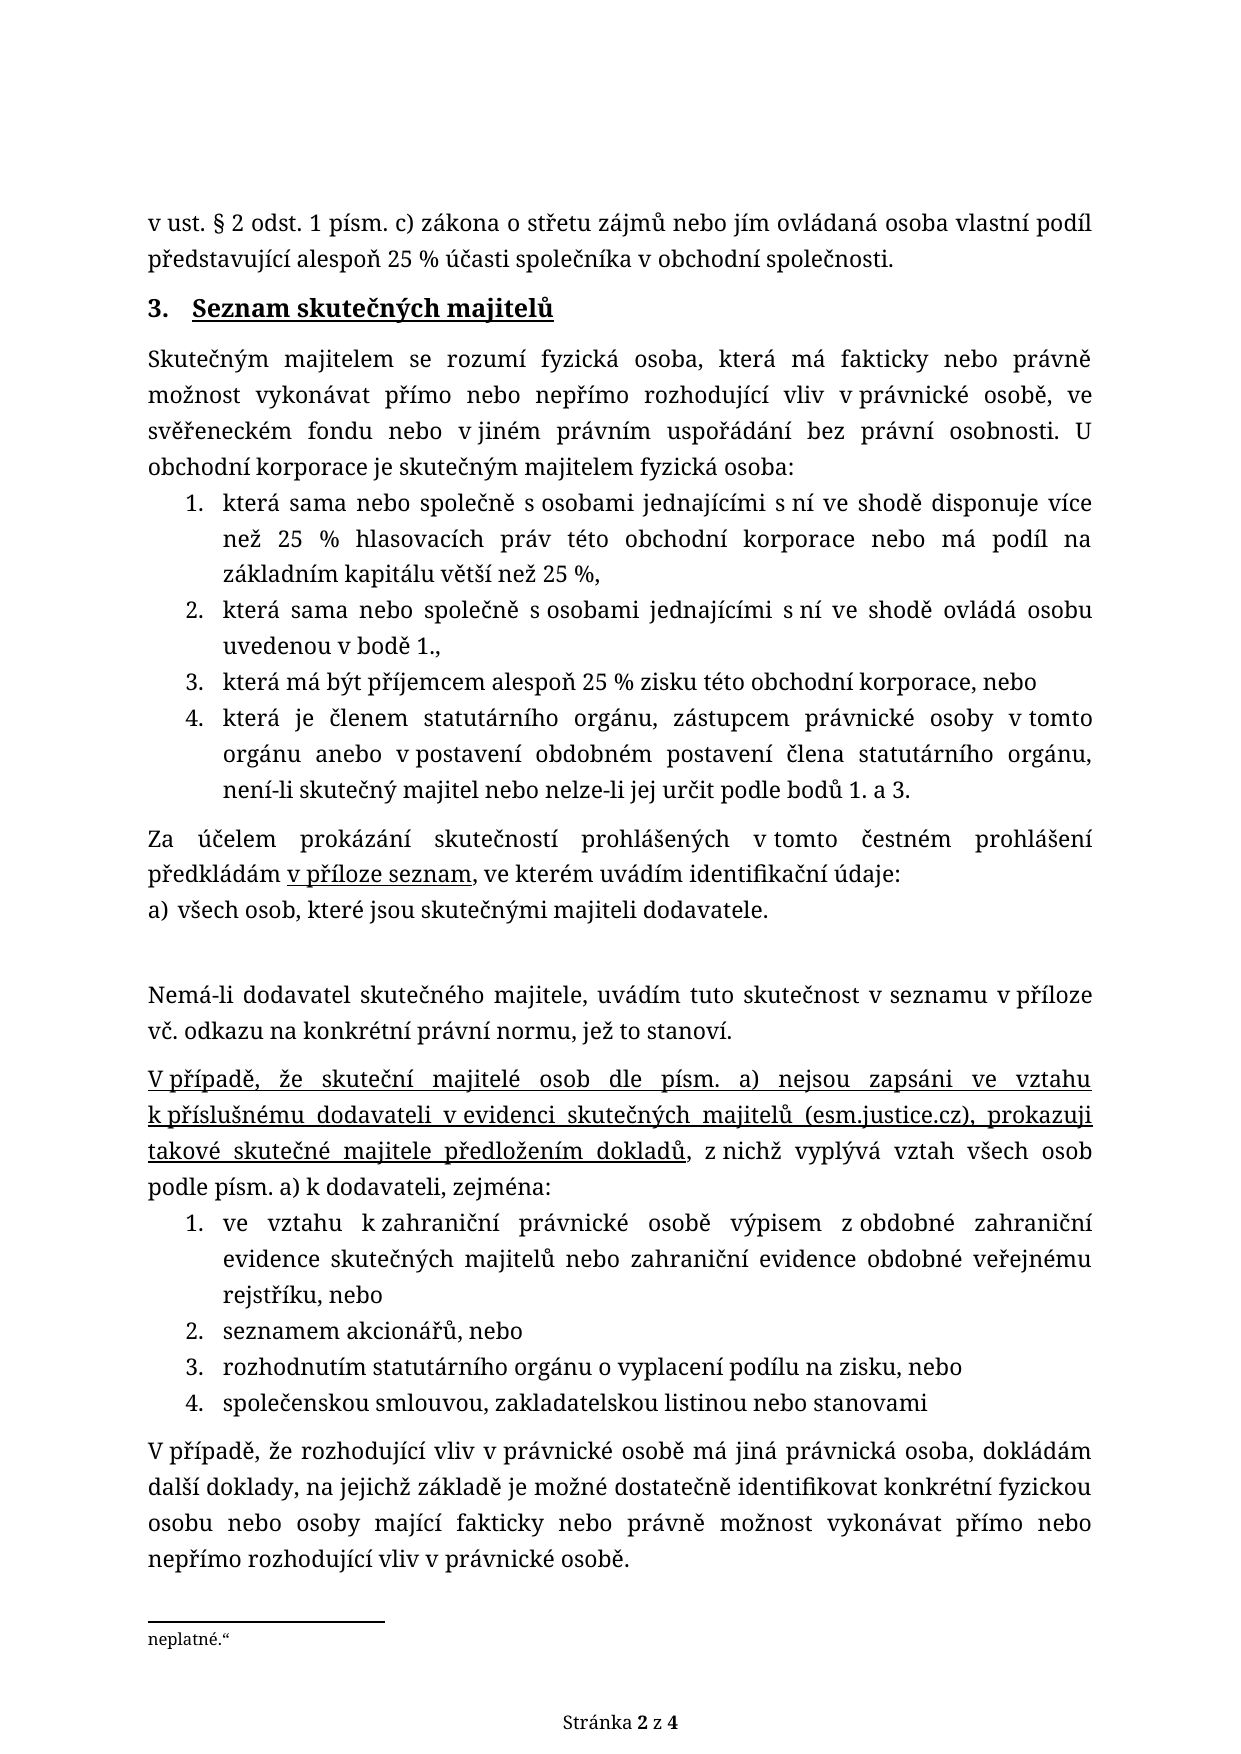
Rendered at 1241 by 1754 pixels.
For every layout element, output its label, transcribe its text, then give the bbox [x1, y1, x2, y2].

list společenskou smlouvou, zakladatelskou listinou nebo stanovami [185, 1387, 1093, 1418]
subtitle 3. Seznam skutečných majitelů [148, 291, 1093, 325]
list V případě, že skuteční majitelé osob dle písm. a) nejsou zapsáni ve vztahu k příslušnému dodavateli v evidenci skutečných majitelů (esm.justice.cz), prokazuji takové skutečné majitele předložením dokladů, z nichž vyplývá vztah všech osob podle písm. a) k dodavateli, zejména: [148, 1063, 1093, 1125]
list která sama nebo společně s osobami jednajícími s ní ve shodě disponuje více než 25 % hlasovacích práv této obchodní korporace nebo má podíl na základním kapitálu větší než 25 %, [185, 487, 1093, 590]
list která sama nebo společně s osobami jednajícími s ní ve shodě ovládá osobu uvedenou v bodě 1., [185, 594, 1093, 662]
text Nemá-li dodavatel skutečného majitele, uvádím tuto skutečnost v seznamu v příloze vč. odkazu na konkrétní právní normu, jež to stanoví. [148, 979, 1093, 1046]
list která je členem statutárního orgánu, zástupcem právnické osoby v tomto orgánu anebo v postavení obdobném postavení člena statutárního orgánu, není-li skutečný majitel nebo nelze-li jej určit podle bodů 1. a 3. [185, 702, 1093, 805]
list seznamem akcionářů, nebo [185, 1315, 1093, 1346]
list a) všech osob, které jsou skutečnými majiteli dodavatele. [148, 894, 1093, 926]
list V případě, že rozhodující vliv v právnické osobě má jiná právnická osoba, dokládám další doklady, na jejichž základě je možné dostatečně identifikovat konkrétní fyzickou osobu nebo osoby mající fakticky nebo právně možnost vykonávat přímo nebo nepřímo rozhodující vliv v právnické osobě. [148, 1435, 1093, 1574]
list která má být příjemcem alespoň 25 % zisku této obchodní korporace, nebo [185, 666, 1093, 697]
list Současně čestně prohlašuji, že se na mě nevztahuje ust. § 4b zákona č. 159/2006 Sb., o střetu zájmů, tj. že nejsem obchodní společností, ve které veřejný funkcionář uvedený v ust. § 2 odst. 1 písm. c) zákona o střetu zájmů nebo jím ovládaná osoba vlastní podíl představující alespoň 25 % účasti společníka v obchodní společnosti. [148, 207, 1093, 274]
list V případě, že skuteční majitelé osob dle písm. a) nejsou zapsáni ve vztahu k příslušnému dodavateli v evidenci skutečných majitelů (esm.justice.cz), prokazuji takové skutečné majitele předložením dokladů, z nichž vyplývá vztah všech osob podle písm. a) k dodavateli, zejména: [148, 1127, 1093, 1202]
list Skutečným majitelem se rozumí fyzická osoba, která má fakticky nebo právně možnost vykonávat přímo nebo nepřímo rozhodující vliv v právnické osobě, ve svěřeneckém fondu nebo v jiném právním uspořádání bez právní osobnosti. U obchodní korporace je skutečným majitelem fyzická osoba: [148, 343, 1093, 482]
text Za účelem prokázání skutečností prohlášených v tomto čestném prohlášení předkládám v příloze seznam, ve kterém uvádím identifikační údaje: [148, 822, 1093, 890]
list rozhodnutím statutárního orgánu o vyplacení podílu na zisku, nebo [185, 1351, 1093, 1382]
list ve vztahu k zahraniční právnické osobě výpisem z obdobné zahraniční evidence skutečných majitelů nebo zahraniční evidence obdobné veřejnému rejstříku, nebo [185, 1207, 1093, 1310]
